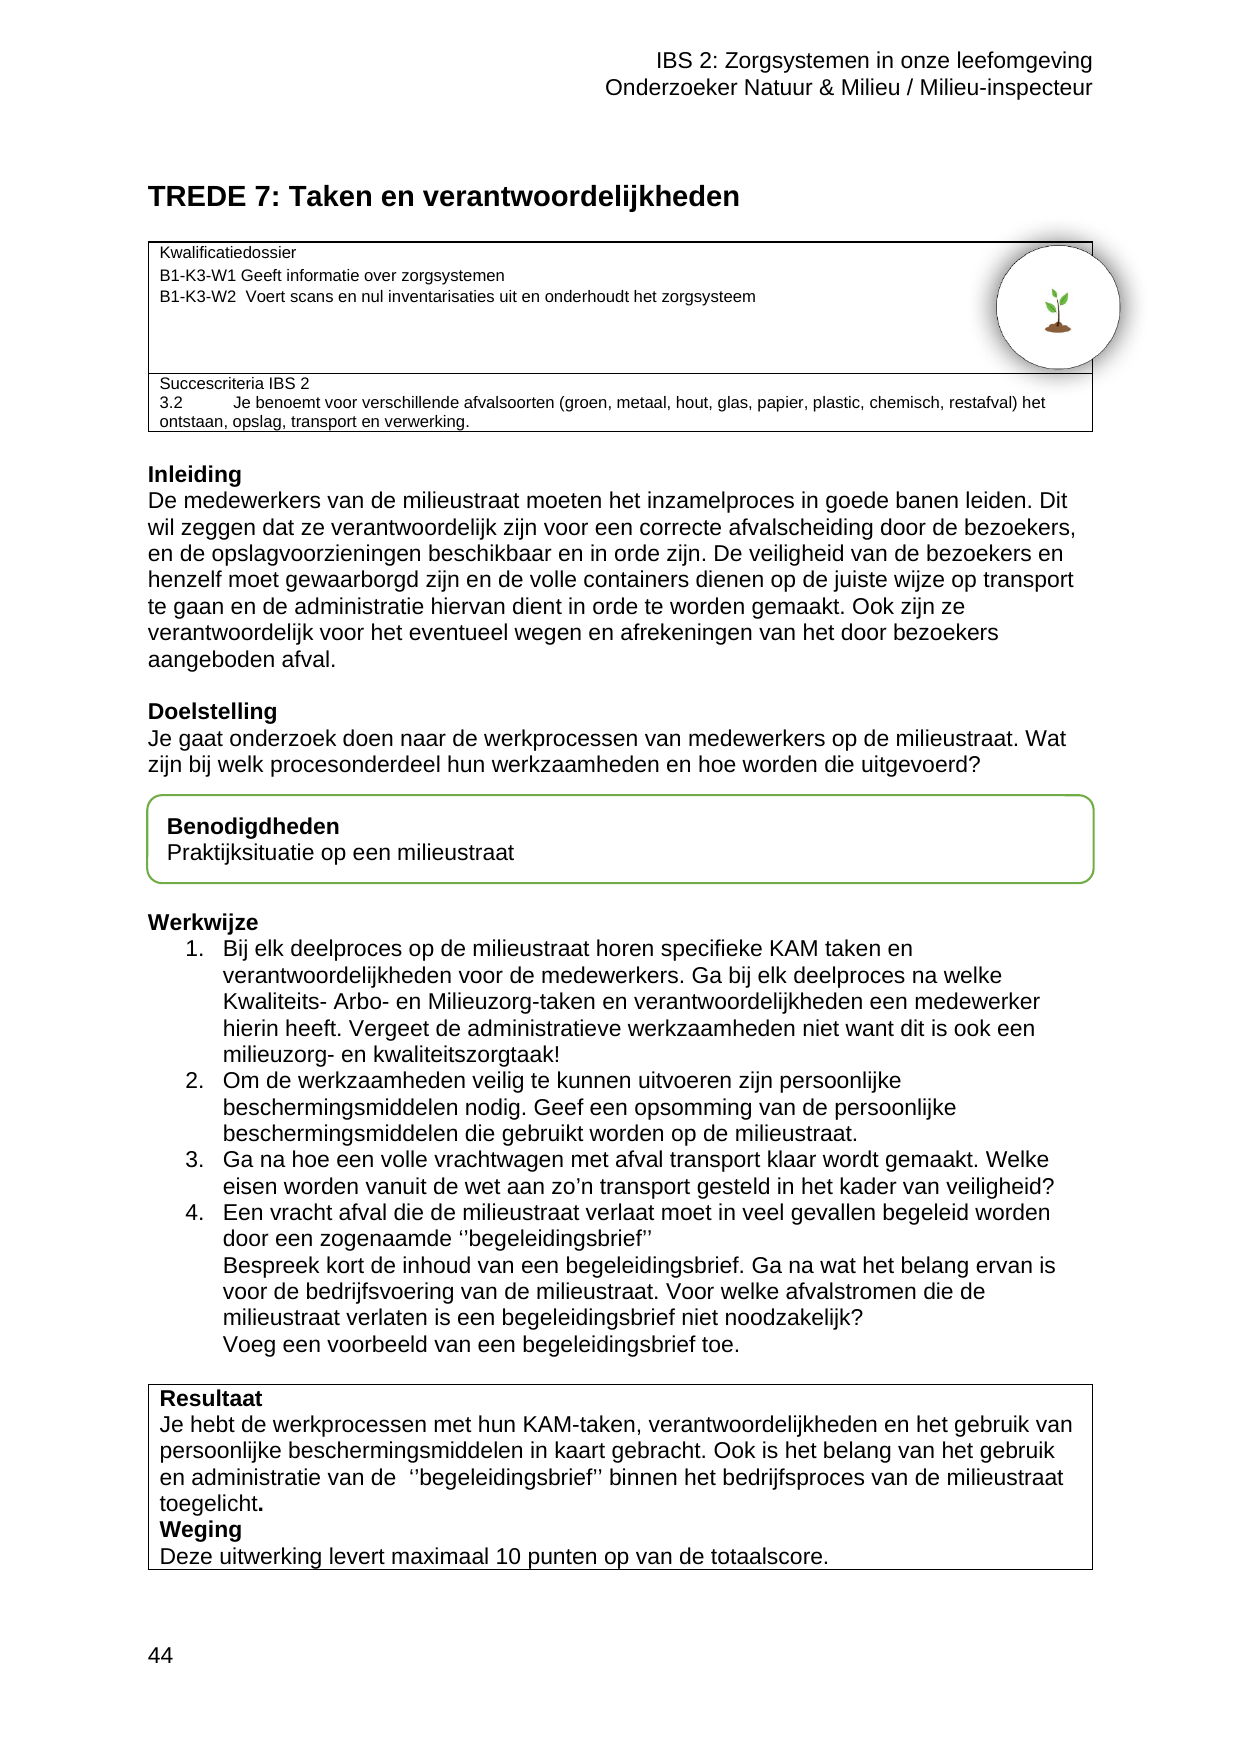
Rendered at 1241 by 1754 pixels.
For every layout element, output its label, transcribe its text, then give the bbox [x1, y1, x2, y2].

list Een vracht afval die de milieustraat verlaat moet in veel gevallen begeleid worden door een zogenaamde ‘’begeleidingsbrief’’ [185, 1199, 1093, 1252]
list Om de werkzaamheden veilig te kunnen uitvoeren zijn persoonlijke beschermingsmiddelen nodig. Geef een opsomming van de persoonlijke beschermingsmiddelen die gebruikt worden op de milieustraat. [185, 1067, 1093, 1146]
table_header Kwalificatiedossier B1-K3-W1 Geeft informatie over zorgsystemen B1-K3-W2 Voert scans en nul inventarisaties uit en onderhoudt het zorgsysteem [149, 243, 973, 373]
list Bij elk deelproces op de milieustraat horen specifieke KAM taken en verantwoordelijkheden voor de medewerkers. Ga bij elk deelproces na welke Kwaliteits- Arbo- en Milieuzorg-taken en verantwoordelijkheden een medewerker hierin heeft. Vergeet de administratieve werkzaamheden niet want dit is ook een milieuzorg- en kwaliteitszorgtaak! [185, 935, 1093, 1067]
table_header Resultaat Je hebt de werkprocessen met hun KAM-taken, verantwoordelijkheden en het gebruik van persoonlijke beschermingsmiddelen in kaart gebracht. Ook is het belang van het gebruik en administratie van de ‘’begeleidingsbrief’’ binnen het bedrijfsproces van de milieustraat toegelicht. Weging Deze uitwerking levert maximaal 10 punten op van de totaalscore. [149, 1385, 1092, 1569]
text Doelstelling [148, 698, 1093, 724]
subtitle TREDE 7: Taken en verantwoordelijkheden [148, 179, 1093, 213]
table_cell Succescriteria IBS 2 3.2 Je benoemt voor verschillende afvalsoorten (groen, metaal, hout, glas, papier, plastic, chemisch, restafval) het ontstaan, opslag, transport en verwerking. [149, 374, 1092, 431]
text Werkwijze [148, 909, 1093, 935]
text Bespreek kort de inhoud van een begeleidingsbrief. Ga na wat het belang ervan is voor de bedrijfsvoering van de milieustraat. Voor welke afvalstromen die de milieustraat verlaten is een begeleidingsbrief niet noodzakelijk? [223, 1252, 1093, 1331]
list Ga na hoe een volle vrachtwagen met afval transport klaar wordt gemaakt. Welke eisen worden vanuit de wet aan zo’n transport gesteld in het kader van veiligheid? [185, 1146, 1093, 1199]
picture [992, 241, 1124, 373]
text Inleiding [148, 461, 1093, 487]
text Voeg een voorbeeld van een begeleidingsbrief toe. [223, 1331, 1093, 1357]
text Je gaat onderzoek doen naar de werkprocessen van medewerkers op de milieustraat. Wat zijn bij welk procesonderdeel hun werkzaamheden en hoe worden die uitgevoerd? [148, 724, 1093, 777]
text De medewerkers van de milieustraat moeten het inzamelproces in goede banen leiden. Dit wil zeggen dat ze verantwoordelijk zijn voor een correcte afvalscheiding door de bezoekers, en de opslagvoorzieningen beschikbaar en in orde zijn. De veiligheid van de bezoekers en henzelf moet gewaarborgd zijn en de volle containers dienen op de juiste wijze op transport te gaan en de administratie hiervan dient in orde te worden gemaakt. Ook zijn ze verantwoordelijk voor het eventueel wegen en afrekeningen van het door bezoekers aangeboden afval. [148, 487, 1093, 672]
